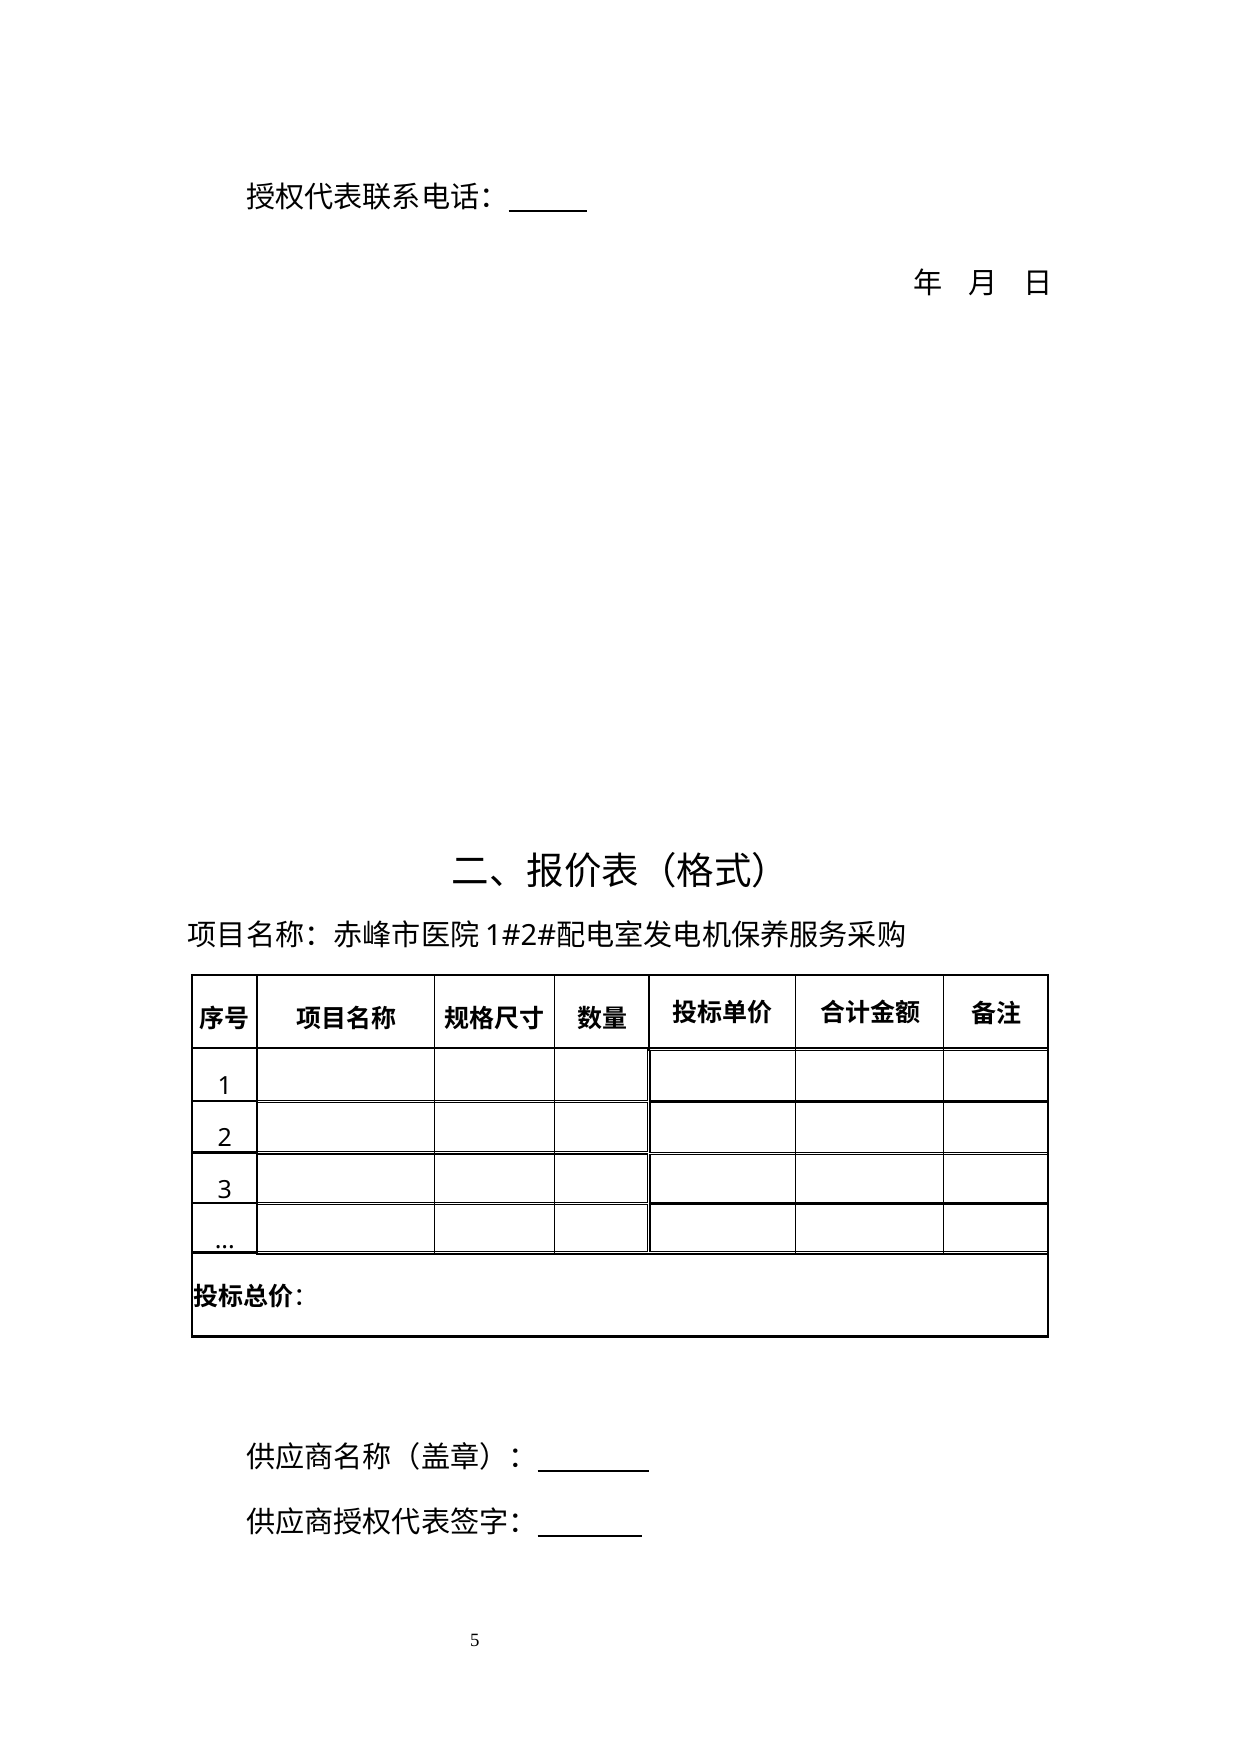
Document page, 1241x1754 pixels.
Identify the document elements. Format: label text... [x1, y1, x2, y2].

table_cell [944, 1103, 1047, 1151]
table_cell [651, 1155, 795, 1202]
table_header 备注 [944, 976, 1047, 1047]
table_header 投标单价（含税、元） [650, 976, 795, 1047]
table_cell [435, 1205, 554, 1251]
text 二、报价表（格式） [187, 836, 1053, 901]
table_cell [651, 1051, 795, 1100]
table_cell [944, 1205, 1047, 1251]
text 项目名称：赤峰市医院1#2#配电室发电机保养服务采购 [187, 901, 1053, 966]
text 供应商名称（盖章）： [187, 1422, 1053, 1487]
table_cell [944, 1051, 1047, 1100]
table_header 序号 [193, 976, 256, 1047]
table_cell [555, 1155, 647, 1202]
table_cell [796, 1205, 943, 1251]
table_cell [435, 1155, 554, 1202]
text 供应商授权代表签字： [187, 1487, 1053, 1552]
table_cell ... [193, 1204, 256, 1251]
table_cell [796, 1103, 943, 1151]
table_cell 3 [193, 1154, 256, 1202]
table_cell [555, 1205, 647, 1251]
table_header 项目名称 [258, 976, 434, 1047]
table_header 数量 [555, 976, 648, 1047]
text 授权代表联系电话： [187, 162, 1053, 227]
table_cell [435, 1103, 554, 1151]
table_cell 2 [193, 1102, 256, 1151]
table_cell [651, 1205, 795, 1251]
table_header 合计金额（含税、元） [796, 976, 943, 1047]
table_cell [258, 1155, 434, 1202]
table_cell [555, 1049, 647, 1100]
table_cell [435, 1049, 554, 1100]
table_cell [651, 1103, 795, 1151]
table_cell [555, 1103, 647, 1151]
text 年 月 日 [187, 248, 1053, 313]
table_cell [258, 1205, 434, 1251]
table_cell [796, 1155, 943, 1202]
table_cell 1 [193, 1049, 256, 1100]
table_cell [258, 1049, 434, 1100]
table_header 规格尺寸 [435, 976, 554, 1047]
table_cell [944, 1155, 1047, 1202]
table_cell [796, 1051, 943, 1100]
table_cell 投标总价： [193, 1254, 1047, 1335]
table_cell [258, 1103, 434, 1151]
